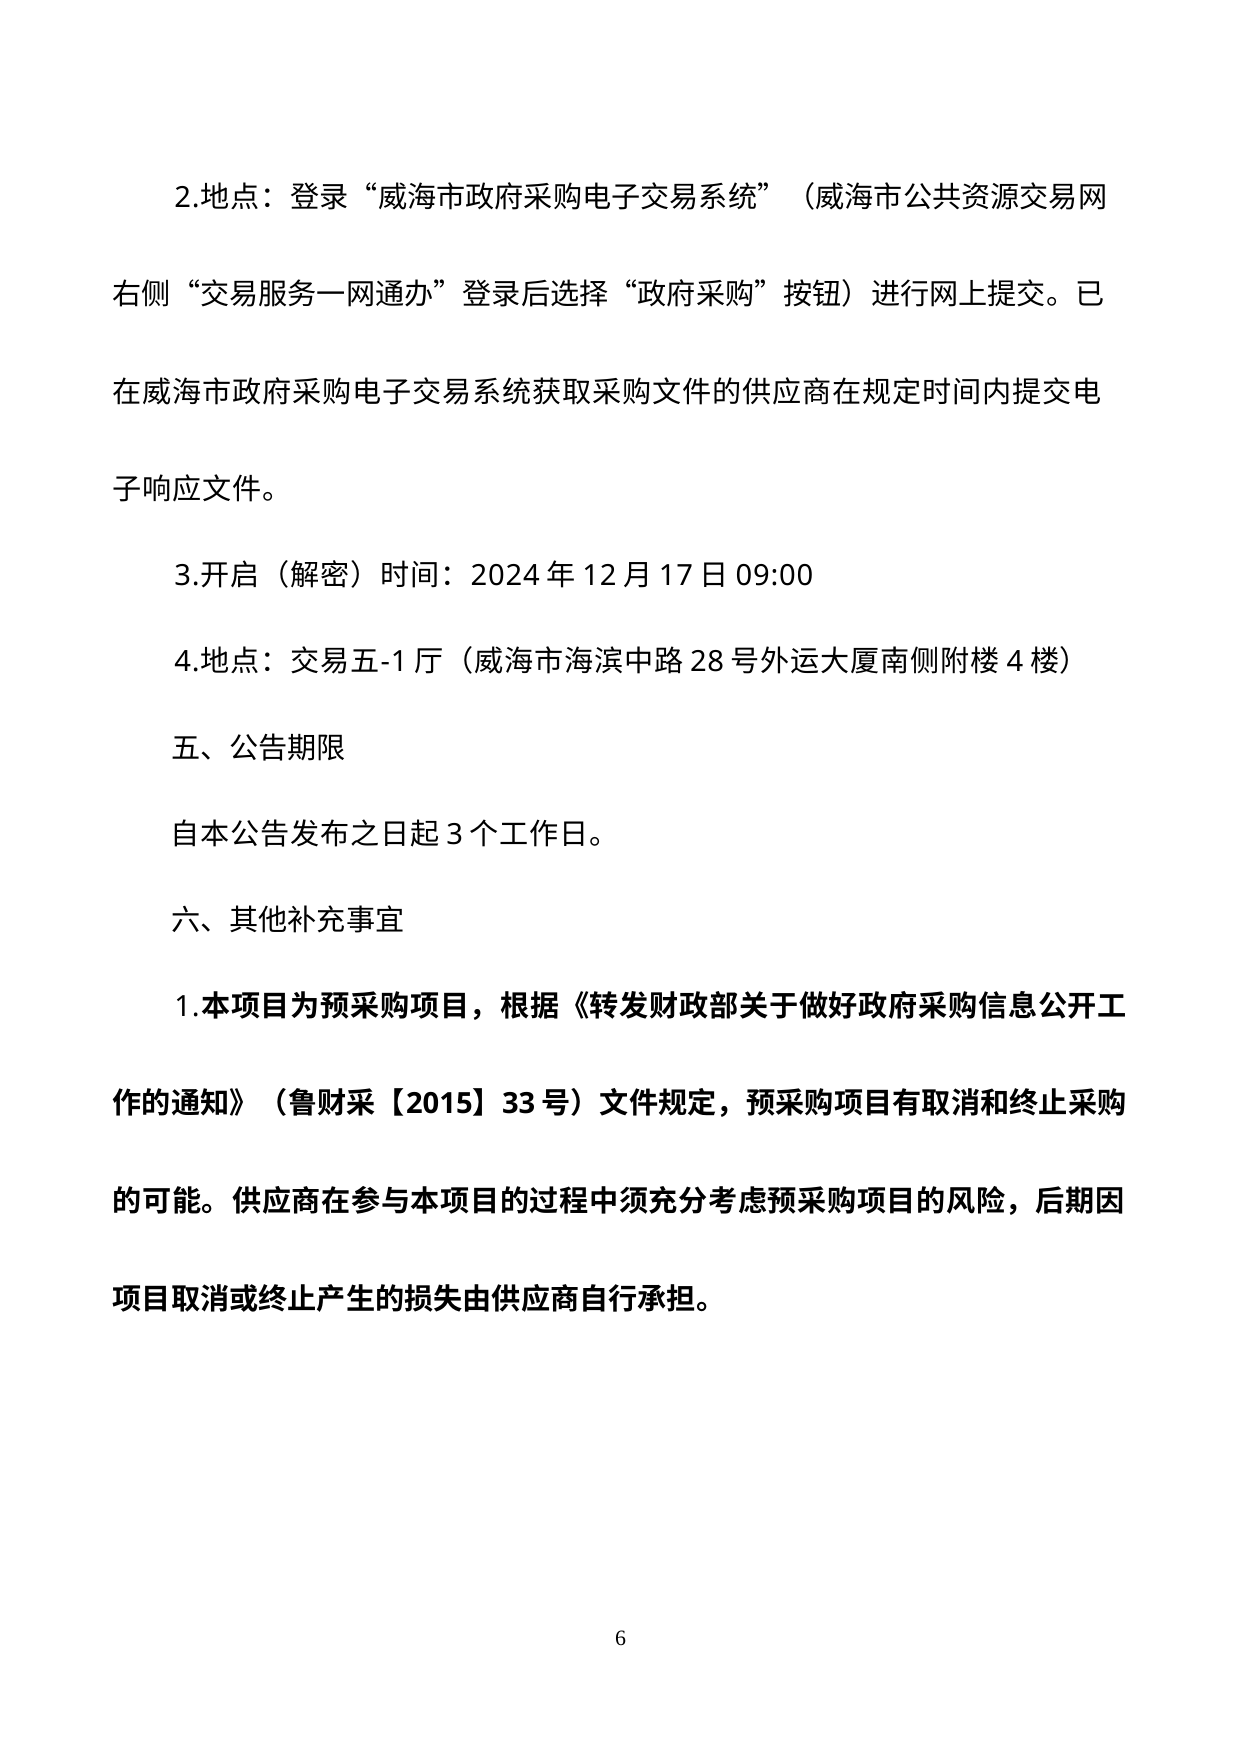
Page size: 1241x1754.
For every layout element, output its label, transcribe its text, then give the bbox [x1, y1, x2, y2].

text 3.开启（解密）时间：2024年12月17日09:00 [112, 541, 1128, 606]
text 1.本项目为预采购项目，根据《转发财政部关于做好政府采购信息公开工作的通知》（鲁财采【2015】33号）文件规定，预采购项目有取消和终止采购的可能。供应商在参与本项目的过程中须充分考虑预采购项目的风险，后期因项目取消或终止产生的损失由供应商自行承担。 [112, 971, 1128, 1329]
text 五、公告期限 [112, 713, 1128, 778]
text 2.地点：登录“威海市政府采购电子交易系统”（威海市公共资源交易网右侧“交易服务一网通办”登录后选择“政府采购”按钮）进行网上提交。已在威海市政府采购电子交易系统获取采购文件的供应商在规定时间内提交电子响应文件。 [112, 162, 1128, 519]
text 4.地点：交易五-1厅（威海市海滨中路28号外运大厦南侧附楼4楼） [112, 627, 1128, 692]
text 六、其他补充事宜 [112, 885, 1128, 950]
text 自本公告发布之日起3个工作日。 [112, 799, 1128, 864]
